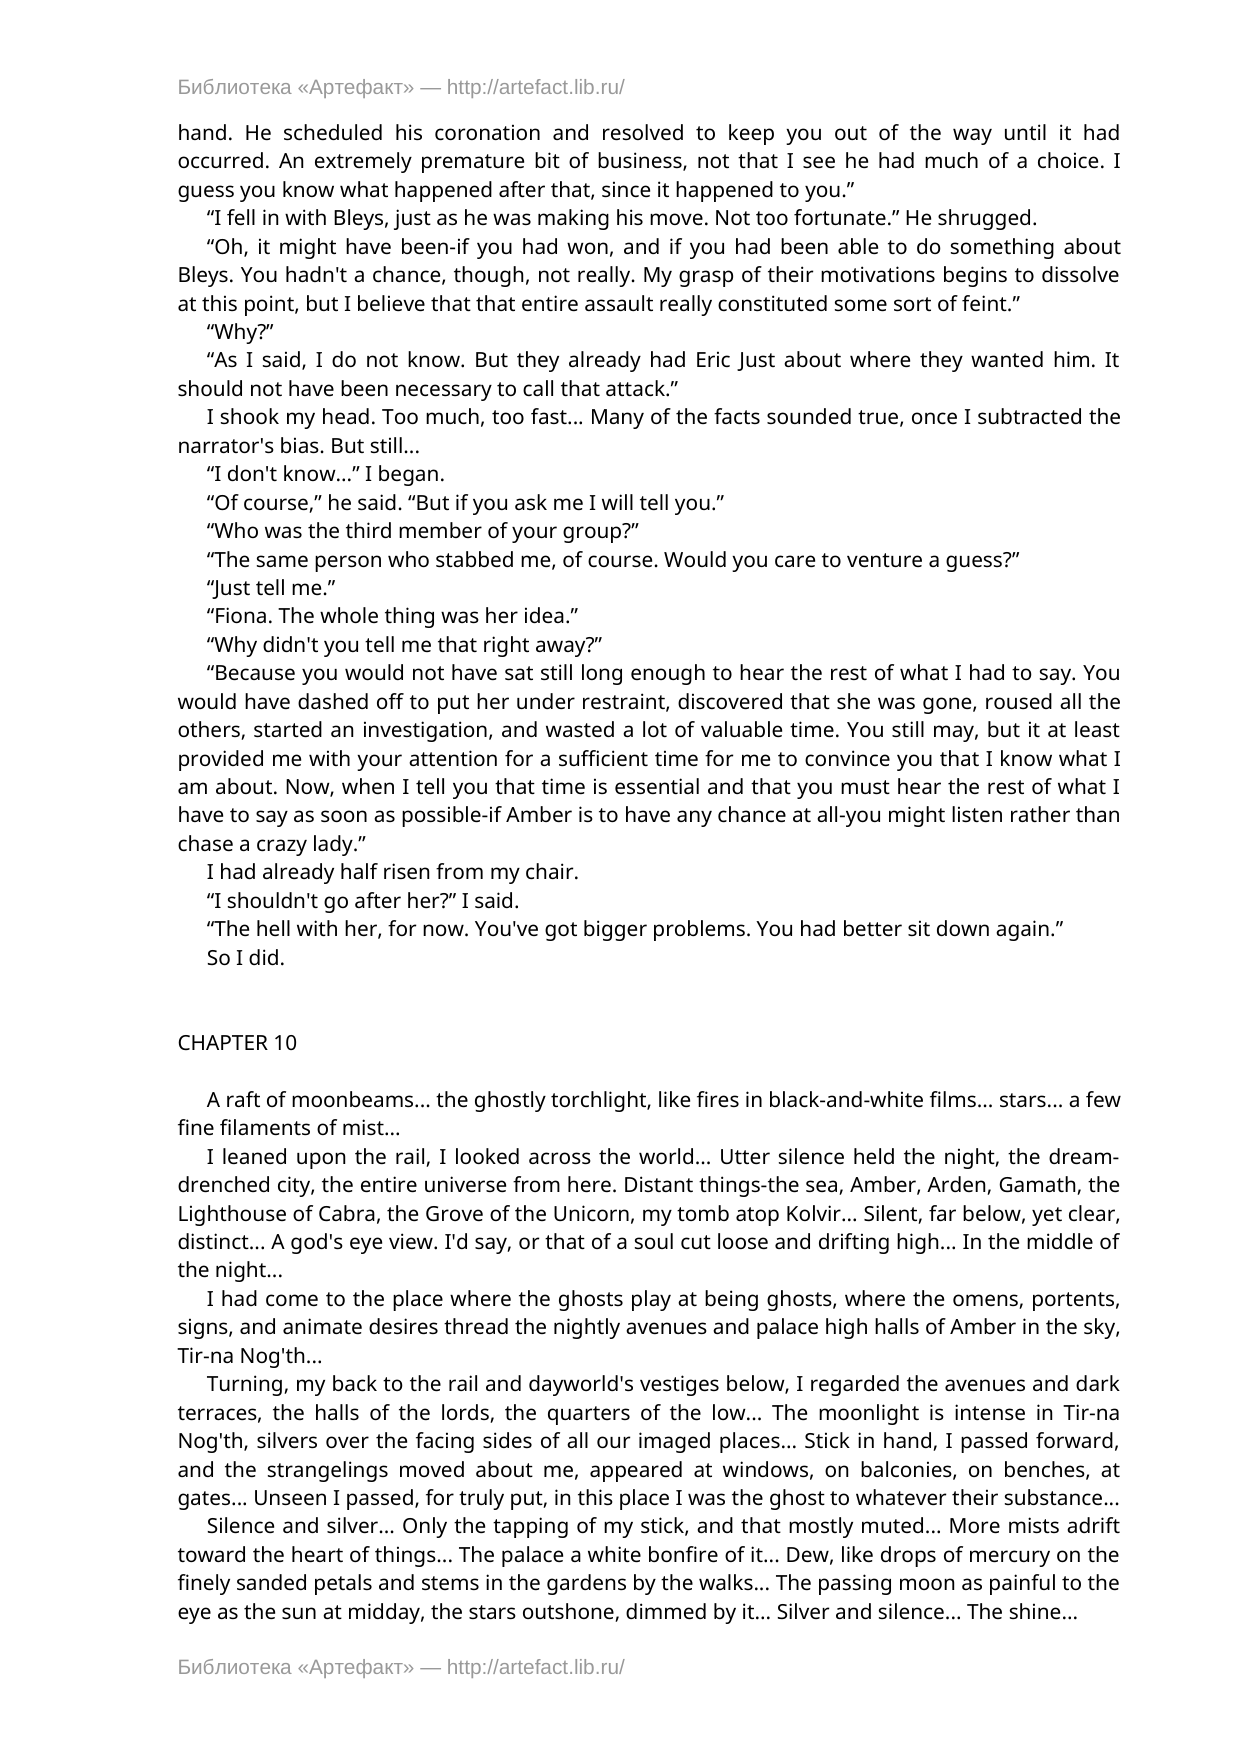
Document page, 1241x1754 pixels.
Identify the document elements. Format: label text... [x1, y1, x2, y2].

text I had come to the place where the ghosts play at being ghosts, where the omens, portents, signs, and animate desires thread the nightly avenues and palace high halls of Amber in the sky, Tir-na Nog'th... [177, 1284, 1122, 1369]
text Silence and silver... Only the tapping of my stick, and that mostly muted... More mists adrift toward the heart of things... The palace a white bonfire of it... Dew, like drops of mercury on the finely sanded petals and stems in the gardens by the walks... The passing moon as painful to the eye as the sun at midday, the stars outshone, dimmed by it... Silver and silence... The shine... [177, 1512, 1122, 1625]
text “Just tell me.” [177, 573, 1122, 602]
text “I fell in with Bleys, just as he was making his move. Not too fortunate.” He shrugged. [177, 203, 1122, 232]
text “Why didn't you tell me that right away?” [177, 630, 1122, 658]
text “The hell with her, for now. You've got bigger problems. You had better sit down again.” [177, 914, 1122, 943]
text “Because you would not have sat still long enough to hear the rest of what I had to say. You would have dashed off to put her under restraint, discovered that she was gone, roused all the others, started an investigation, and wasted a lot of valuable time. You still may, but it at least provided me with your attention for a sufficient time for me to convince you that I know what I am about. Now, when I tell you that time is essential and that you must hear the rest of what I have to say as soon as possible-if Amber is to have any chance at all-you might listen rather than chase a crazy lady.” [177, 658, 1122, 857]
text I shook my head. Too much, too fast... Many of the facts sounded true, once I subtracted the narrator's bias. But still... [177, 402, 1122, 459]
text “Why?” [177, 317, 1122, 346]
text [177, 118, 1122, 203]
text I had already half risen from my chair. [177, 857, 1122, 886]
text “Fiona. The whole thing was her idea.” [177, 602, 1122, 630]
text So I did. [177, 943, 1122, 971]
text “I shouldn't go after her?” I said. [177, 886, 1122, 914]
text “Who was the third member of your group?” [177, 516, 1122, 545]
text “The same person who stabbed me, of course. Would you care to venture a guess?” [177, 545, 1122, 573]
text “I don't know...” I began. [177, 459, 1122, 488]
text “Of course,” he said. “But if you ask me I will tell you.” [177, 488, 1122, 516]
text A raft of moonbeams... the ghostly torchlight, like fires in black-and-white films... stars... a few fine filaments of mist... [177, 1085, 1122, 1142]
text Turning, my back to the rail and dayworld's vestiges below, I regarded the avenues and dark terraces, the halls of the lords, the quarters of the low... The moonlight is intense in Tir-na Nog'th, silvers over the facing sides of all our imaged places... Stick in hand, I passed forward, and the strangelings moved about me, appeared at windows, on balconies, on benches, at gates... Unseen I passed, for truly put, in this place I was the ghost to whatever their substance... [177, 1369, 1122, 1512]
text “Oh, it might have been-if you had won, and if you had been able to do something about Bleys. You hadn't a chance, though, not really. My grasp of their motivations begins to dissolve at this point, but I believe that that entire assault really constituted some sort of feint.” [177, 232, 1122, 317]
text CHAPTER 10 [177, 1028, 1122, 1057]
text I leaned upon the rail, I looked across the world... Utter silence held the night, the dream-drenched city, the entire universe from here. Distant things-the sea, Amber, Arden, Gamath, the Lighthouse of Cabra, the Grove of the Unicorn, my tomb atop Kolvir... Silent, far below, yet clear, distinct... A god's eye view. I'd say, or that of a soul cut loose and drifting high... In the middle of the night... [177, 1142, 1122, 1284]
text “As I said, I do not know. But they already had Eric Just about where they wanted him. It should not have been necessary to call that attack.” [177, 346, 1122, 402]
